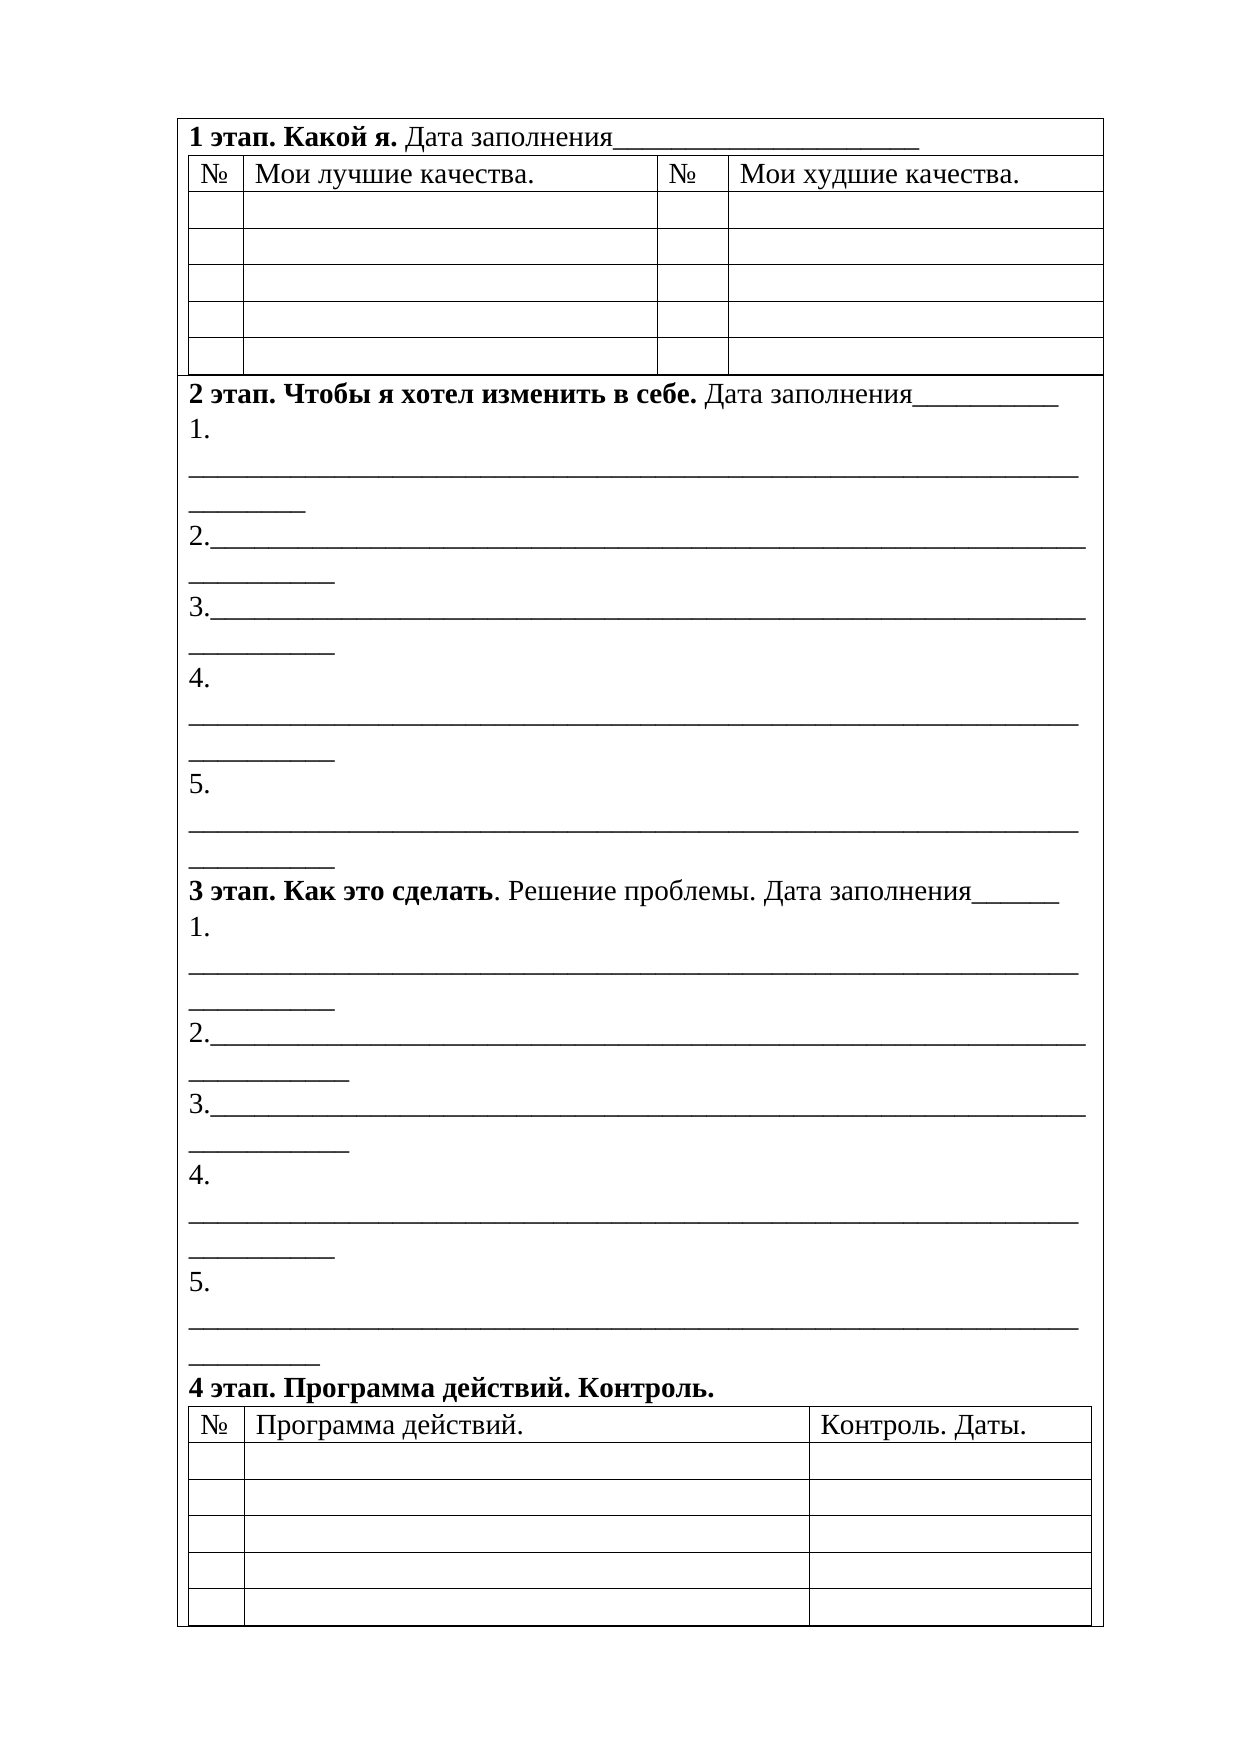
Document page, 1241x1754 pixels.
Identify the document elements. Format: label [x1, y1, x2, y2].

table_header [178, 119, 1103, 375]
table_cell [178, 376, 1103, 1626]
